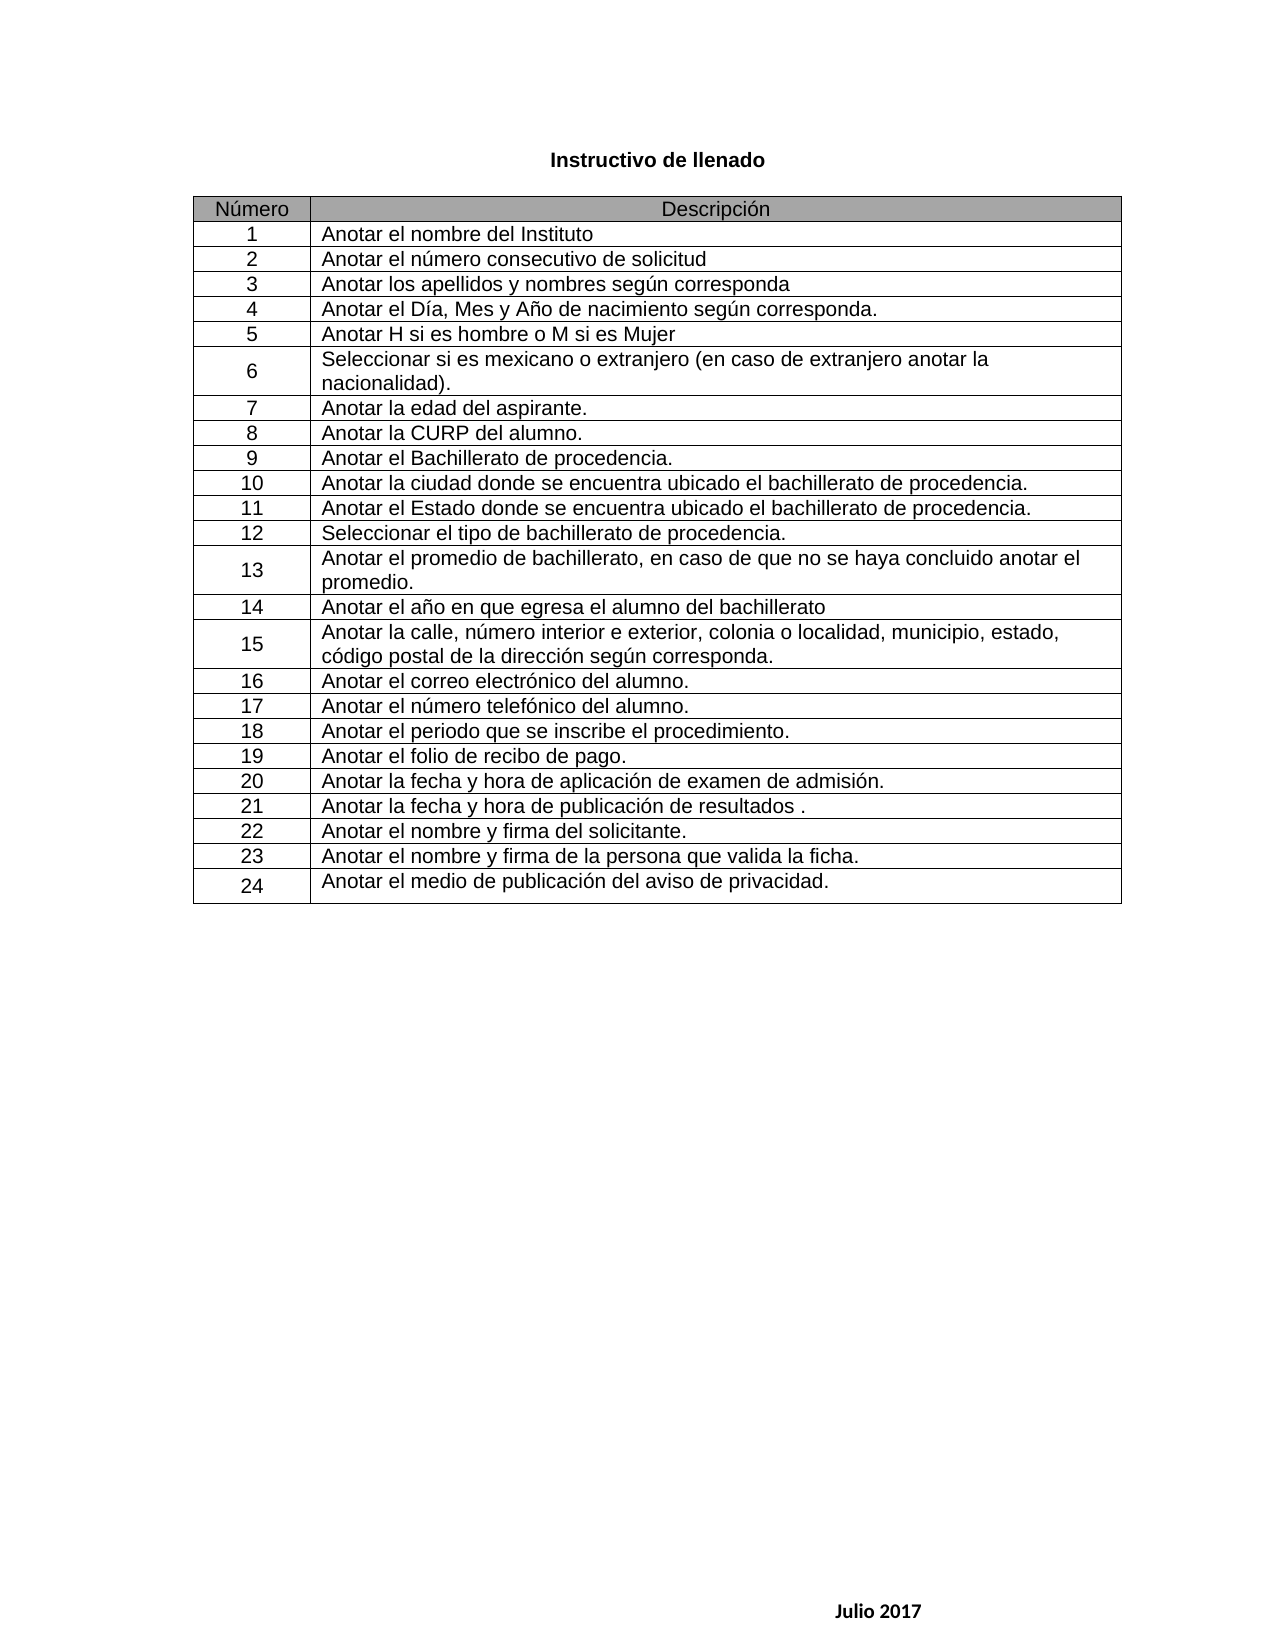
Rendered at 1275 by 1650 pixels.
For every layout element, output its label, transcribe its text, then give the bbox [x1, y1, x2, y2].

table_cell 2 [194, 247, 310, 271]
table_cell 7 [194, 396, 310, 419]
table_cell 4 [194, 297, 310, 321]
table_cell Anotar H si es hombre o M si es Mujer [311, 322, 1121, 346]
table_cell Anotar el medio de publicación del aviso de privacidad. [311, 869, 1121, 903]
table_cell Anotar el periodo que se inscribe el procedimiento. [311, 719, 1121, 742]
table_cell Seleccionar si es mexicano o extranjero (en caso de extranjero anotar la nacionalidad). [311, 347, 1121, 394]
table_cell 11 [194, 496, 310, 519]
table_cell Anotar la fecha y hora de publicación de resultados . [311, 794, 1121, 817]
text Instructivo de llenado [193, 148, 1122, 172]
table_header Descripción [311, 197, 1121, 221]
table_cell 10 [194, 471, 310, 494]
table_cell 24 [194, 869, 310, 903]
table_cell 13 [194, 546, 310, 593]
table_cell Anotar el Estado donde se encuentra ubicado el bachillerato de procedencia. [311, 496, 1121, 519]
table_cell 19 [194, 744, 310, 767]
table_cell 22 [194, 819, 310, 842]
table_cell Anotar el Día, Mes y Año de nacimiento según corresponda. [311, 297, 1121, 321]
table_cell Anotar la CURP del alumno. [311, 421, 1121, 444]
table_cell 17 [194, 694, 310, 717]
table_cell 18 [194, 719, 310, 742]
table_cell 1 [194, 222, 310, 246]
table_cell Anotar el número consecutivo de solicitud [311, 247, 1121, 271]
table_cell Anotar la calle, número interior e exterior, colonia o localidad, municipio, estado, código postal de la dirección según corresponda. [311, 620, 1121, 667]
table_cell 12 [194, 521, 310, 544]
table_cell 5 [194, 322, 310, 346]
table_cell 14 [194, 595, 310, 618]
table_cell 9 [194, 446, 310, 469]
table_cell 6 [194, 347, 310, 394]
table_header Número [194, 197, 310, 221]
table_cell Anotar el correo electrónico del alumno. [311, 669, 1121, 692]
table_cell 16 [194, 669, 310, 692]
table_cell Anotar la edad del aspirante. [311, 396, 1121, 419]
table_cell Anotar los apellidos y nombres según corresponda [311, 272, 1121, 296]
table_cell 20 [194, 769, 310, 792]
table_cell Anotar el número telefónico del alumno. [311, 694, 1121, 717]
table_cell 15 [194, 620, 310, 667]
table_cell 23 [194, 844, 310, 867]
table_cell Anotar el promedio de bachillerato, en caso de que no se haya concluido anotar el promedio. [311, 546, 1121, 593]
table_cell Anotar el nombre y firma de la persona que valida la ficha. [311, 844, 1121, 867]
table_cell Anotar el nombre y firma del solicitante. [311, 819, 1121, 842]
table_cell Anotar la fecha y hora de aplicación de examen de admisión. [311, 769, 1121, 792]
table_cell Anotar el folio de recibo de pago. [311, 744, 1121, 767]
table_cell Seleccionar el tipo de bachillerato de procedencia. [311, 521, 1121, 544]
table_cell Anotar el Bachillerato de procedencia. [311, 446, 1121, 469]
table_cell Anotar la ciudad donde se encuentra ubicado el bachillerato de procedencia. [311, 471, 1121, 494]
table_cell 21 [194, 794, 310, 817]
table_cell 3 [194, 272, 310, 296]
table_cell Anotar el nombre del Instituto [311, 222, 1121, 246]
table_cell 8 [194, 421, 310, 444]
table_cell Anotar el año en que egresa el alumno del bachillerato [311, 595, 1121, 618]
